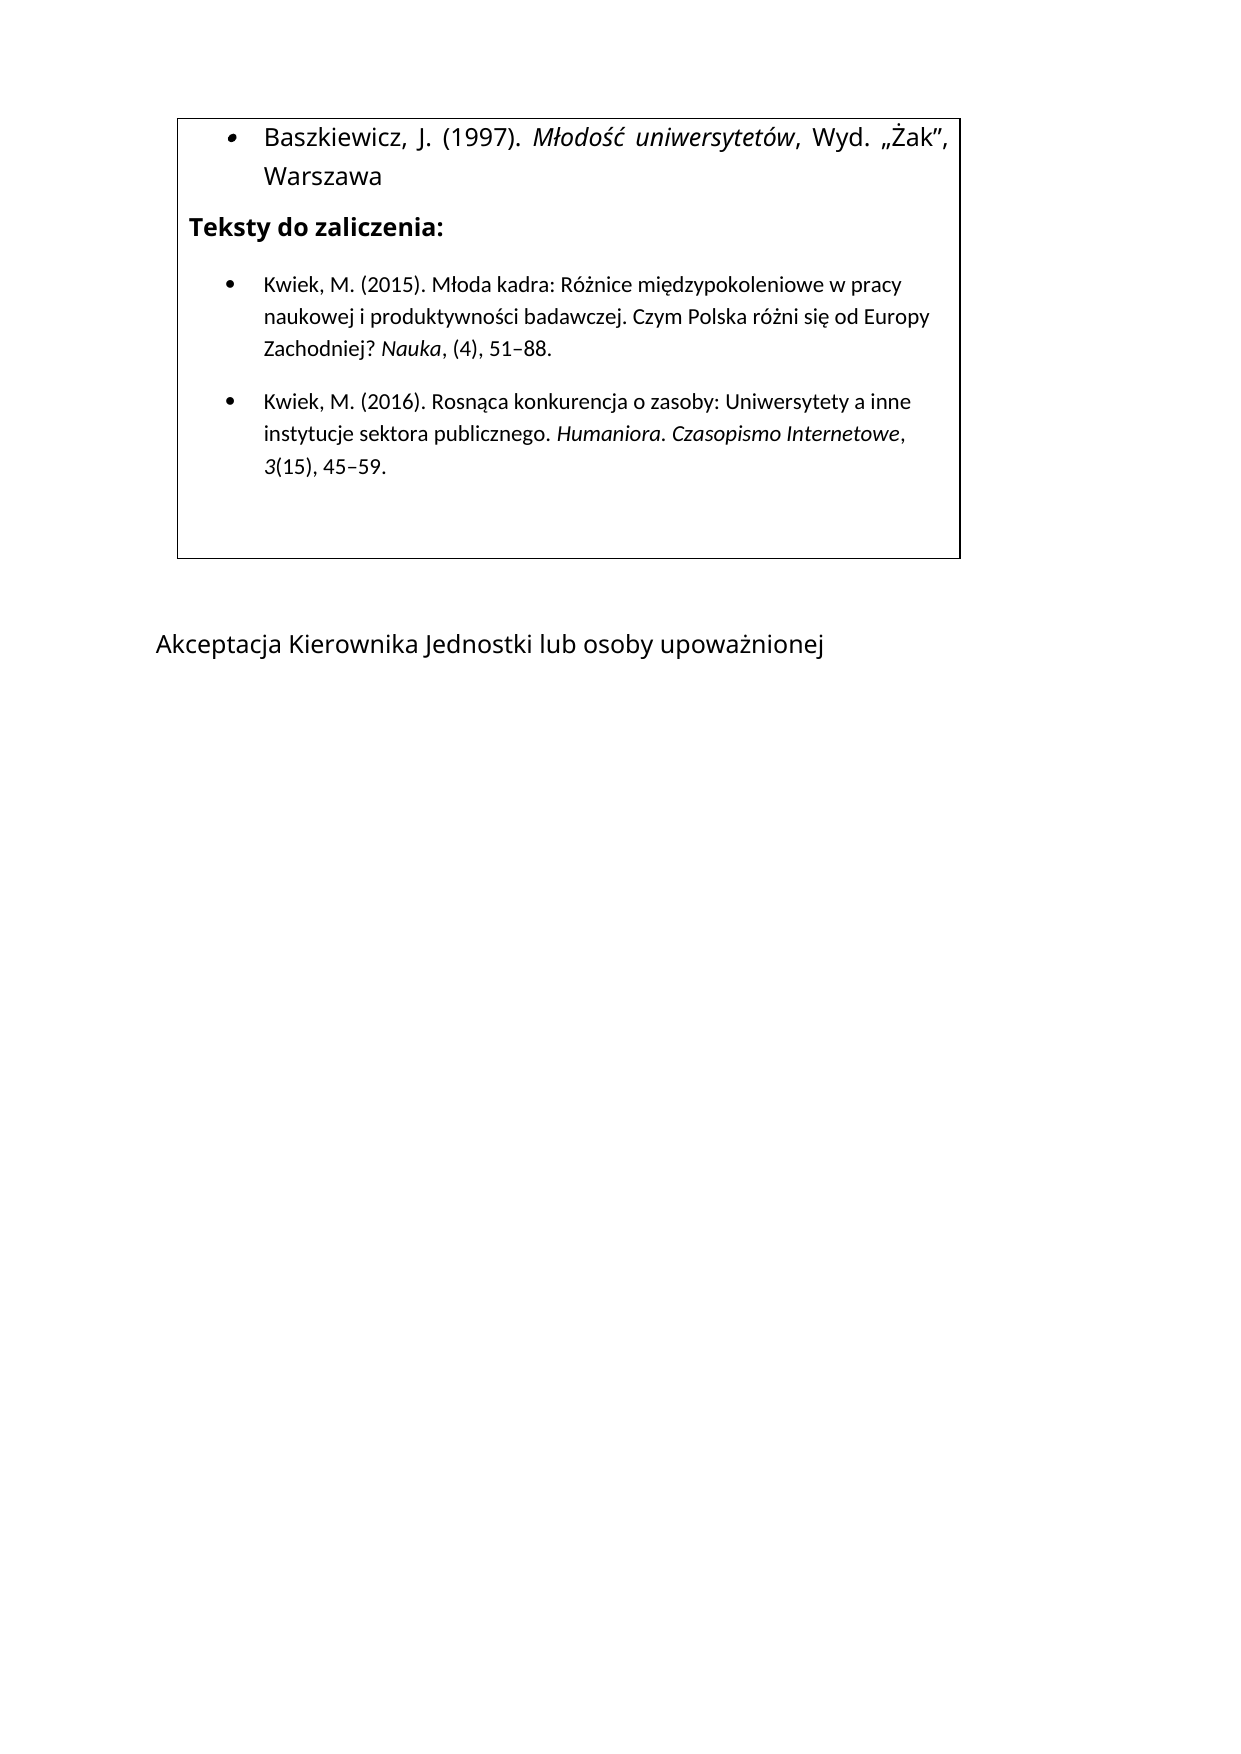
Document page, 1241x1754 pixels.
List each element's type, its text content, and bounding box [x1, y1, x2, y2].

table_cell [178, 119, 959, 557]
text Akceptacja Kierownika Jednostki lub osoby upoważnionej [156, 627, 1122, 661]
